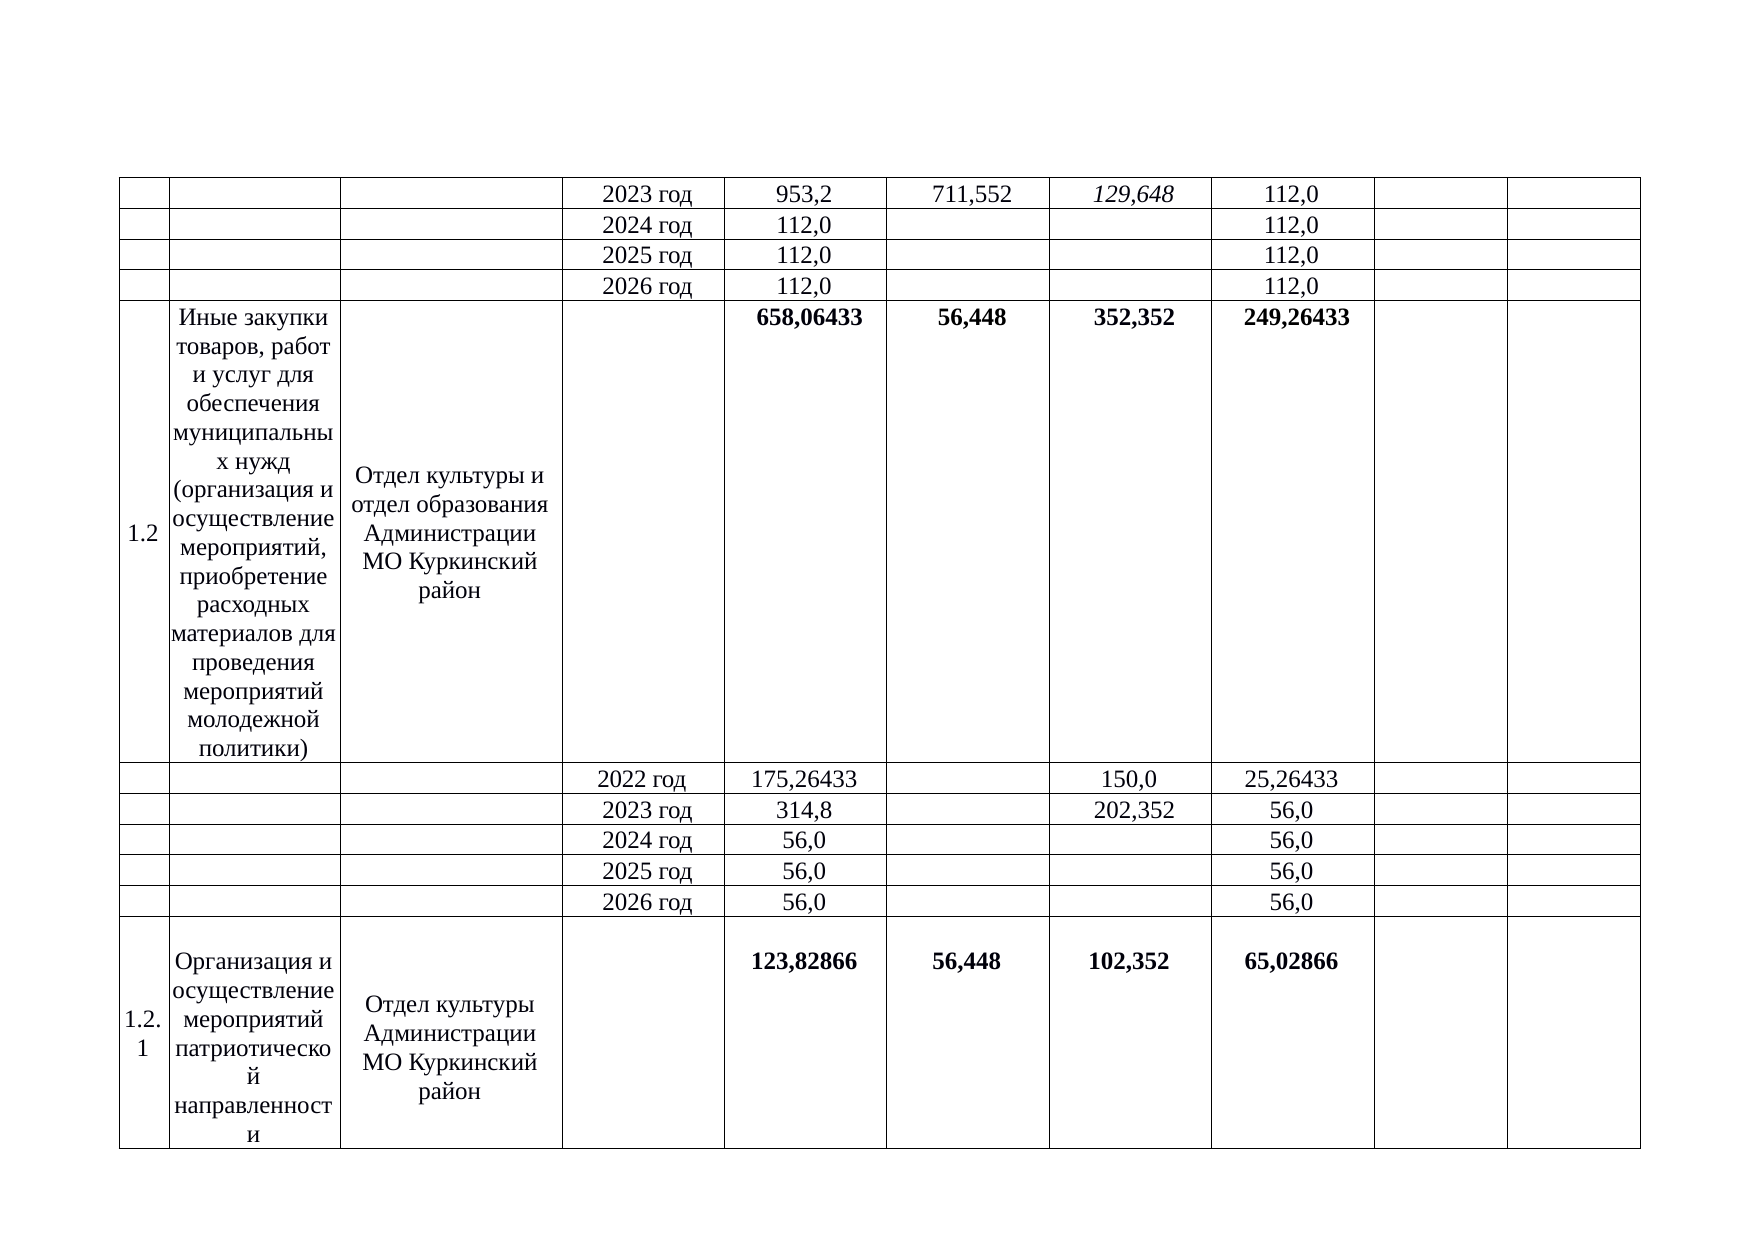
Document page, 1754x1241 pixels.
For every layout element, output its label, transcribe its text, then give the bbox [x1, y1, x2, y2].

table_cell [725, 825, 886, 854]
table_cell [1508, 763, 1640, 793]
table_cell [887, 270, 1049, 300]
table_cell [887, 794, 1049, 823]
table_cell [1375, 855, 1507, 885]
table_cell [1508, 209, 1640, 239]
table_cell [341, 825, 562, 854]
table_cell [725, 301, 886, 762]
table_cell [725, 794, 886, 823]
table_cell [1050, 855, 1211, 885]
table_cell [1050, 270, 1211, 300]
table_cell [120, 178, 169, 208]
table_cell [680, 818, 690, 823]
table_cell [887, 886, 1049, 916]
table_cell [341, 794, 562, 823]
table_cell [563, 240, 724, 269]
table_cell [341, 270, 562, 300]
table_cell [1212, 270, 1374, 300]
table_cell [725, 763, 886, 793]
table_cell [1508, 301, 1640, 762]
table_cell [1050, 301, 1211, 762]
table_cell 2023 год [563, 178, 724, 208]
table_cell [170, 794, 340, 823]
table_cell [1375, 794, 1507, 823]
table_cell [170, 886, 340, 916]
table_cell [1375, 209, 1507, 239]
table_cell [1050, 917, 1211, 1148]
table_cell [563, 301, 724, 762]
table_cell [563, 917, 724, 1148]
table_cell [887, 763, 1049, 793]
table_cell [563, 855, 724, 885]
table_cell 112,0 [725, 209, 886, 239]
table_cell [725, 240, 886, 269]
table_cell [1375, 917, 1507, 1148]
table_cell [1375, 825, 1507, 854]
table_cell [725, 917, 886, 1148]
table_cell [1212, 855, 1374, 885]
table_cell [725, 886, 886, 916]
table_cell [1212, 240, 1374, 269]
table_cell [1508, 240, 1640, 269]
table_cell [887, 209, 1049, 239]
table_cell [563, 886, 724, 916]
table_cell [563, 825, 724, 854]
table_cell [341, 209, 562, 239]
table_cell 711,552 [887, 178, 1049, 208]
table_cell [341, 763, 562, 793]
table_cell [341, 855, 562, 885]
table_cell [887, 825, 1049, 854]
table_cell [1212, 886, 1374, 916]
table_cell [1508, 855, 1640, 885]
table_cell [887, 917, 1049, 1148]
table_cell 129,648 [1050, 178, 1211, 208]
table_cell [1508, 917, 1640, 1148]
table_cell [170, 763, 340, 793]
table_cell 112,0 [1212, 178, 1374, 208]
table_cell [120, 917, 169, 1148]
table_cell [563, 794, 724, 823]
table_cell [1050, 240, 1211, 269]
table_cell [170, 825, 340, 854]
table_cell [1508, 178, 1640, 208]
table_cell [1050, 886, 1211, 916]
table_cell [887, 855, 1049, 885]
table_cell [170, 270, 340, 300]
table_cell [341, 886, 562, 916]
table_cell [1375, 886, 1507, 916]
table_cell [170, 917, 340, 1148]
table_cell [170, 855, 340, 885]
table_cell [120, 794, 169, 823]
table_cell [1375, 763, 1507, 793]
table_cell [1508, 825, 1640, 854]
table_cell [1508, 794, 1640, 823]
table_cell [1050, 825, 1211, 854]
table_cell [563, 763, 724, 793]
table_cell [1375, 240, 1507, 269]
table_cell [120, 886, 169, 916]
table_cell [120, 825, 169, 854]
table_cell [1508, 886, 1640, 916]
table_cell [341, 178, 562, 208]
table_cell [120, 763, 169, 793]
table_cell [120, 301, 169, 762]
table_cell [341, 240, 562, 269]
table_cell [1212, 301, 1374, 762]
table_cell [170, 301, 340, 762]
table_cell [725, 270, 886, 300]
table_cell 2024 год [563, 209, 724, 239]
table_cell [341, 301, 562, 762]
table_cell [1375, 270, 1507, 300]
table_cell [170, 178, 340, 208]
table_cell 112,0 [1212, 209, 1374, 239]
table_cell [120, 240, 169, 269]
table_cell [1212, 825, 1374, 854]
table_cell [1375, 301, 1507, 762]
table_cell [1375, 178, 1507, 208]
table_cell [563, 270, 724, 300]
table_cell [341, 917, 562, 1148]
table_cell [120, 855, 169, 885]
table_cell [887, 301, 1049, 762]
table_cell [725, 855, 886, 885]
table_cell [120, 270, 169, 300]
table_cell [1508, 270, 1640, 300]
table_cell [1050, 209, 1211, 239]
table_cell [120, 209, 169, 239]
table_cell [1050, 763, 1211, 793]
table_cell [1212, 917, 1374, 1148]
table_cell 953,2 [725, 178, 886, 208]
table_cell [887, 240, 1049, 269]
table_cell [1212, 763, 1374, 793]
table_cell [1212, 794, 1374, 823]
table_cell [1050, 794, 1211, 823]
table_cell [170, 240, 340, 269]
table_cell [170, 209, 340, 239]
